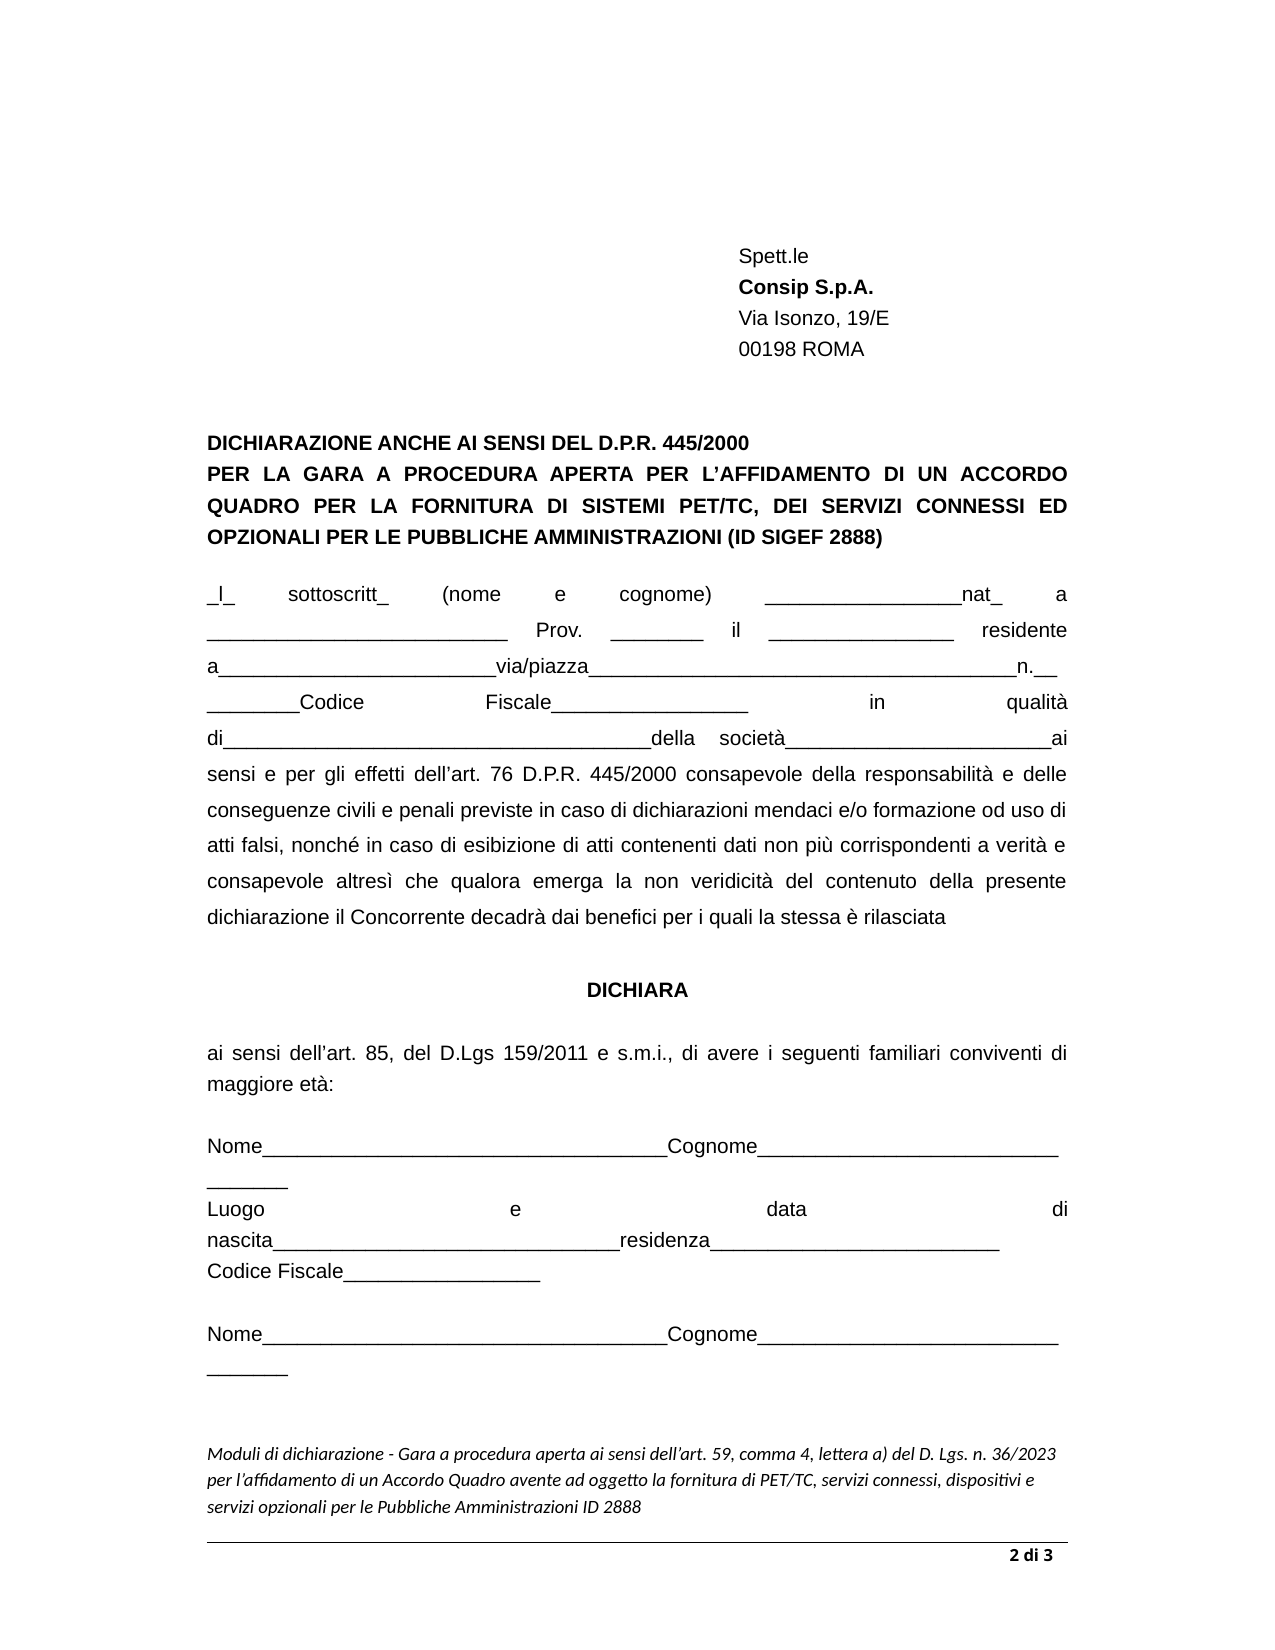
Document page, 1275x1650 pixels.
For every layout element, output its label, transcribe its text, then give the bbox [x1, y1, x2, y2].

text Nome___________________________________Cognome_________________________________ [207, 1129, 1068, 1191]
text Consip S.p.A. [738, 269, 1068, 301]
text Codice Fiscale_________________ [207, 1254, 1068, 1285]
text Via Isonzo, 19/E [738, 301, 1068, 332]
text DICHIARA [207, 972, 1068, 1004]
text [207, 1191, 1068, 1254]
text _l_ sottoscritt_ (nome e cognome) _________________nat_ a __________________________ Prov. ________ il ________________ residente a________________________via/piazza_____________________________________n.__________Codice Fiscale_________________ in qualità di_____________________________________della società_______________________ai sensi e per gli effetti dell’art. 76 D.P.R. 445/2000 consapevole della responsabilità e delle conseguenze civili e penali previste in caso di dichiarazioni mendaci e/o formazione od uso di atti falsi, nonché in caso di esibizione di atti contenenti dati non più corrispondenti a verità e consapevole altresì che qualora emerga la non veridicità del contenuto della presente dichiarazione il Concorrente decadrà dai benefici per i quali la stessa è rilasciata [207, 582, 1068, 929]
text DICHIARAZIONE ANCHE AI SENSI DEL D.P.R. 445/2000 [207, 426, 1068, 457]
text PER LA GARA A PROCEDURA APERTA PER L’AFFIDAMENTO DI UN ACCORDO QUADRO PER LA FORNITURA DI SISTEMI PET/TC, DEI SERVIZI CONNESSI ED OPZIONALI PER LE PUBBLICHE AMMINISTRAZIONI (ID SIGEF 2888) [207, 457, 1068, 551]
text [207, 1316, 1068, 1379]
text Spett.le [738, 238, 1068, 269]
text ai sensi dell’art. 85, del D.Lgs 159/2011 e s.m.i., di avere i seguenti familiari conviventi di maggiore età: [207, 1035, 1068, 1097]
text 00198 ROMA [738, 332, 1068, 363]
